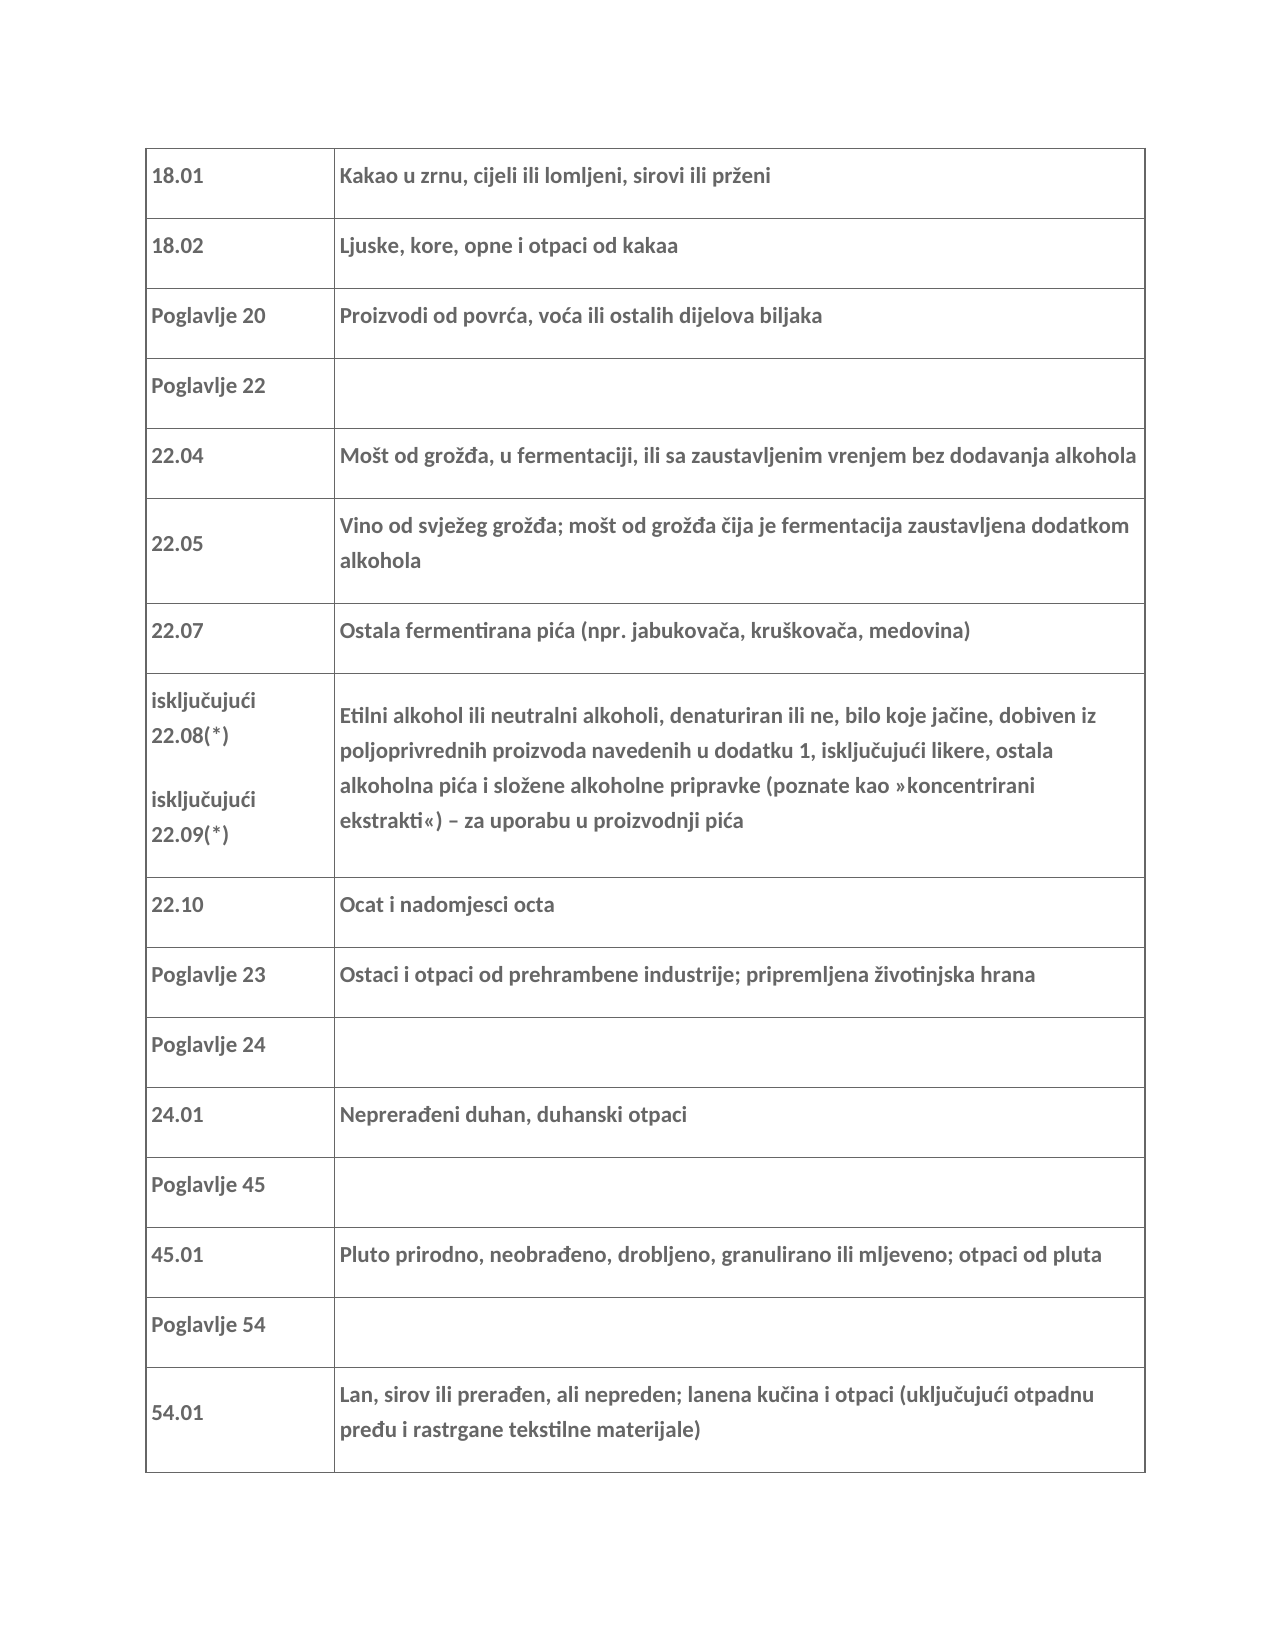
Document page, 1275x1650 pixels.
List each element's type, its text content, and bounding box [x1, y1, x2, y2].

table_cell Ocat i nadomjesci octa [335, 878, 1144, 947]
table_cell 22.10 [147, 878, 334, 947]
table_cell 24.01 [147, 1088, 334, 1157]
table_cell 18.02 [147, 219, 334, 288]
table_cell Poglavlje 23 [147, 948, 334, 1017]
table_cell Ljuske, kore, opne i otpaci od kakaa [335, 219, 1144, 288]
table_cell Proizvodi od povrća, voća ili ostalih dijelova biljaka [335, 289, 1144, 358]
table_cell [335, 1158, 1144, 1227]
table_cell 22.04 [147, 429, 334, 498]
table_cell Lan, sirov ili prerađen, ali nepreden; lanena kučina i otpaci (uključujući otpadnu pređu i rastrgane tekstilne materijale) [335, 1368, 1144, 1472]
table_cell 54.01 [147, 1368, 334, 1472]
table_cell Poglavlje 54 [147, 1298, 334, 1367]
table_cell Ostala fermentirana pića (npr. jabukovača, kruškovača, medovina) [335, 604, 1144, 673]
table_cell Neprerađeni duhan, duhanski otpaci [335, 1088, 1144, 1157]
table_cell [335, 1018, 1144, 1087]
table_cell Kakao u zrnu, cijeli ili lomljeni, sirovi ili prženi [335, 149, 1144, 218]
table_cell 45.01 [147, 1228, 334, 1297]
table_cell Pluto prirodno, neobrađeno, drobljeno, granulirano ili mljeveno; otpaci od pluta [335, 1228, 1144, 1297]
table_cell Ostaci i otpaci od prehrambene industrije; pripremljena životinjska hrana [335, 948, 1144, 1017]
table_cell Etilni alkohol ili neutralni alkoholi, denaturiran ili ne, bilo koje jačine, dobiven iz poljoprivrednih proizvoda navedenih u dodatku 1, isključujući likere, ostala alkoholna pića i složene alkoholne pripravke (poznate kao »koncentrirani ekstrakti«) – za uporabu u proizvodnji pića [335, 674, 1144, 877]
table_cell [335, 359, 1144, 428]
table_cell Poglavlje 22 [147, 359, 334, 428]
table_cell 22.07 [147, 604, 334, 673]
table_cell Mošt od grožđa, u fermentaciji, ili sa zaustavljenim vrenjem bez dodavanja alkohola [335, 429, 1144, 498]
table_cell Poglavlje 20 [147, 289, 334, 358]
table_cell 18.01 [147, 149, 334, 218]
table_cell 22.05 [147, 499, 334, 603]
table_cell Poglavlje 24 [147, 1018, 334, 1087]
table_cell Vino od svježeg grožđa; mošt od grožđa čija je fermentacija zaustavljena dodatkom alkohola [335, 499, 1144, 603]
table_cell Poglavlje 45 [147, 1158, 334, 1227]
table_cell [335, 1298, 1144, 1367]
table_cell isključujući 22.08(*) isključujući 22.09(*) [147, 674, 334, 877]
